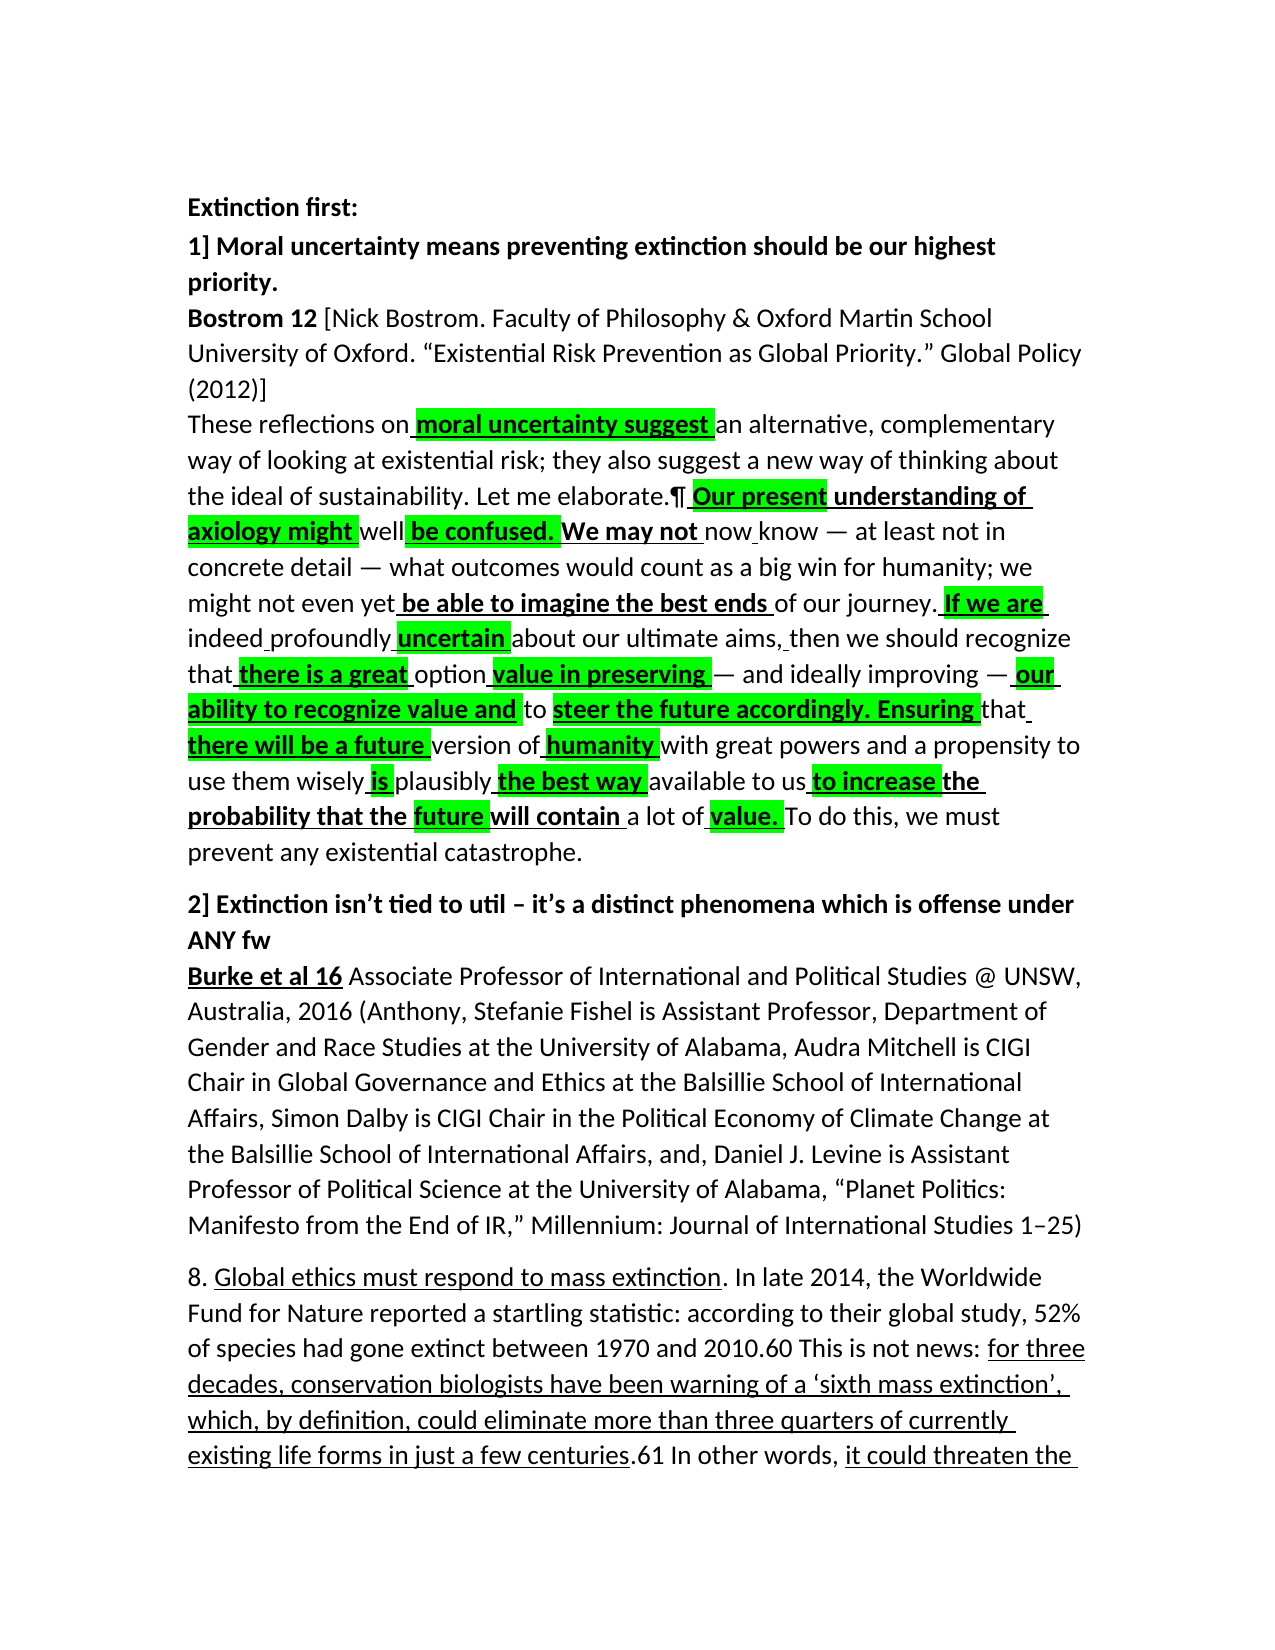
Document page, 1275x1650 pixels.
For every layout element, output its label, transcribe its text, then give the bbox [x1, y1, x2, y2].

text 1] Moral uncertainty means preventing extinction should be our highest priority. Bostrom 12 [Nick Bostrom. Faculty of Philosophy & Oxford Martin School University of Oxford. “Existential Risk Prevention as Global Priority.” Global Policy (2012)] These reflections on moral uncertainty suggest an alternative, complementary way of looking at existential risk; they also suggest a new way of thinking about the ideal of sustainability. Let me elaborate.¶ Our present understanding of axiology might well be confused. We may not now know — at least not in concrete detail — what outcomes would count as a big win for humanity; we might not even yet be able to imagine the best ends of our journey. If we are indeed profoundly uncertain about our ultimate aims, then we should recognize that there is a great option value in preserving — and ideally improving — our ability to recognize value and to steer the future accordingly. Ensuring that there will be a future version of humanity with great powers and a propensity to use them wisely is plausibly the best way available to us to increase the probability that the future will contain a lot of value. To do this, we must prevent any existential catastrophe. [187, 229, 1087, 868]
subtitle 2] Extinction isn’t tied to util – it’s a distinct phenomena which is offense under ANY fw [187, 887, 1087, 956]
subtitle Extinction first: [187, 190, 1087, 223]
text Burke et al 16 Associate Professor of International and Political Studies @ UNSW, Australia, 2016 (Anthony, Stefanie Fishel is Assistant Professor, Department of Gender and Race Studies at the University of Alabama, Audra Mitchell is CIGI Chair in Global Governance and Ethics at the Balsillie School of International Affairs, Simon Dalby is CIGI Chair in the Political Economy of Climate Change at the Balsillie School of International Affairs, and, Daniel J. Levine is Assistant Professor of Political Science at the University of Alabama, “Planet Politics: Manifesto from the End of IR,” Millennium: Journal of International Studies 1–25) [187, 959, 1087, 1241]
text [187, 1260, 1087, 1472]
